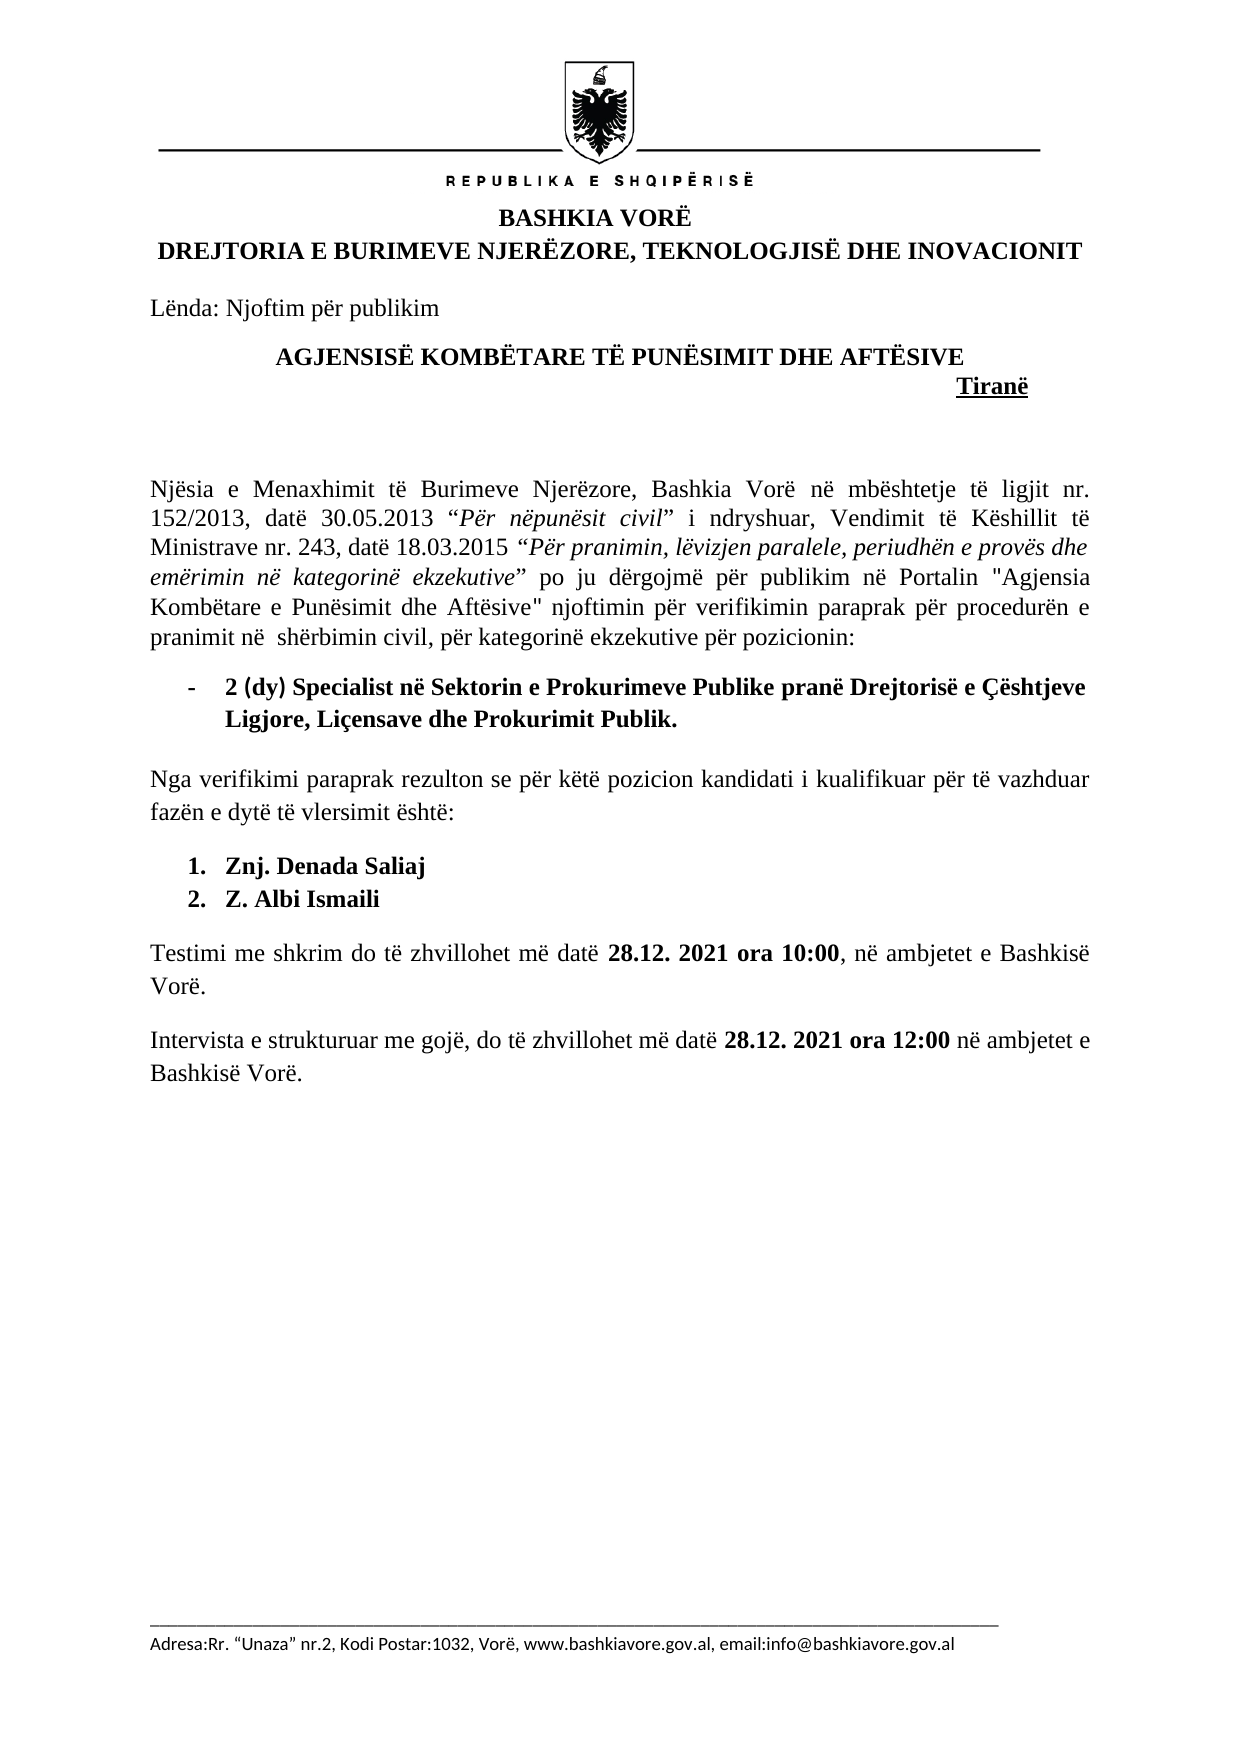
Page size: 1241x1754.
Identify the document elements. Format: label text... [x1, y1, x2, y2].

text Intervista e strukturuar me gojë, do të zhvillohet më datë 28.12. 2021 ora 12:00 në ambjetet e Bashkisë Vorë. [150, 1025, 1090, 1086]
text Testimi me shkrim do të zhvillohet më datë 28.12. 2021 ora 10:00, në ambjetet e Bashkisë Vorë. [150, 938, 1090, 999]
text Lënda: Njoftim për publikim [150, 293, 1090, 322]
list Z. Albi Ismaili [187, 884, 1090, 913]
text Njësia e Menaxhimit të Burimeve Njerëzore, Bashkia Vorë në mbështetje të ligjit nr. 152/2013, datë 30.05.2013 “Për nëpunësit civil” i ndryshuar, Vendimit të Këshillit të Ministrave nr. 243, datë 18.03.2015 “Për pranimin, lëvizjen paralele, periudhën e provës dhe emërimin në kategorinë ekzekutive” po ju dërgojmë për publikim në Portalin "Agjensia Kombëtare e Punësimit dhe Aftësive" njoftimin për verifikimin paraprak për procedurën e pranimit në shërbimin civil, për kategorinë ekzekutive për pozicionin: [150, 474, 1090, 651]
picture [85, 14, 1113, 194]
list 2 (dy) Specialist në Sektorin e Prokurimeve Publike pranë Drejtorisë e Çështjeve Ligjore, Liçensave dhe Prokurimit Publik. [187, 671, 1090, 733]
text Nga verifikimi paraprak rezulton se për këtë pozicion kandidati i kualifikuar për të vazhduar fazën e dytë të vlersimit është: [150, 764, 1090, 826]
text DREJTORIA E BURIMEVE NJERËZORE, TEKNOLOGJISË DHE INOVACIONIT [150, 236, 1090, 293]
text AGJENSISË KOMBËTARE TË PUNËSIMIT DHE AFTËSIVE Tiranë [150, 342, 1090, 400]
text BASHKIA VORË [56, 203, 1090, 232]
list Znj. Denada Saliaj [187, 851, 1090, 880]
